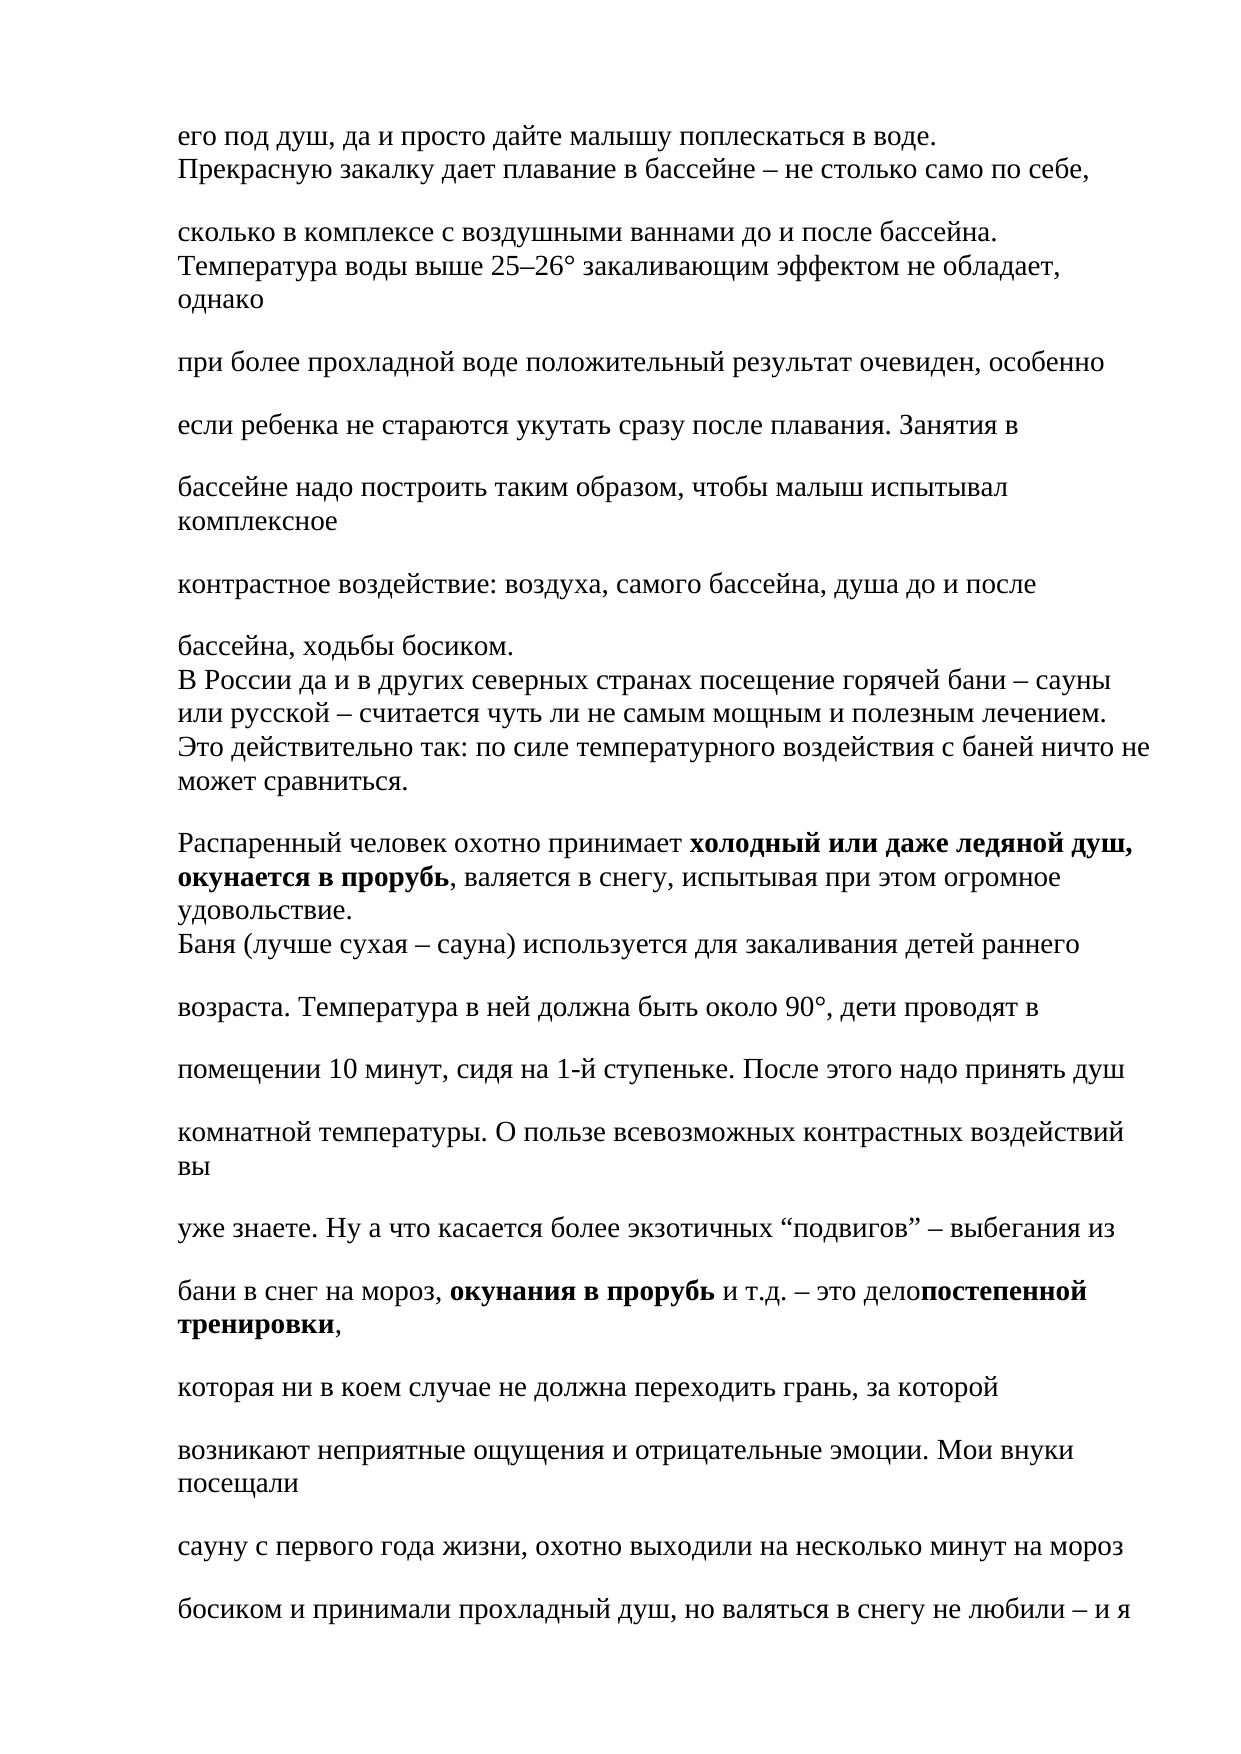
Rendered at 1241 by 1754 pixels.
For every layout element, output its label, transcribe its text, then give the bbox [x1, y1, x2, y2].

text уже знаете. Ну а что касается более экзотичных “подвигов” – выбегания из [177, 1210, 1152, 1244]
text возникают неприятные ощущения и отрицательные эмоции. Мои внуки посещали [177, 1432, 1152, 1499]
text которая ни в коем случае не должна переходить грань, за которой [177, 1369, 1152, 1403]
text если ребенка не стараются укутать сразу после плавания. Занятия в [177, 407, 1152, 440]
text комнатной температуры. О пользе всевозможных контрастных воздействий вы [177, 1114, 1152, 1181]
text возраста. Температура в ней должна быть около 90°, дети проводят в [177, 989, 1152, 1022]
text бассейне надо построить таким образом, чтобы малыш испытывал комплексное [177, 469, 1152, 537]
text его под душ, да и просто дайте малышу поплескаться в воде. Прекрасную закалку дает плавание в бассейне – не столько само по себе, [177, 118, 1152, 185]
text помещении 10 минут, сидя на 1-й ступеньке. После этого надо принять душ [177, 1051, 1152, 1085]
text бани в снег на мороз, окунания в прорубь и т.д. – это делопостепенной тренировки, [177, 1273, 1152, 1340]
text босиком и принимали прохладный душ, но валяться в снегу не любили – и я [177, 1591, 1152, 1624]
text контрастное воздействие: воздуха, самого бассейна, душа до и после [177, 566, 1152, 599]
text сауну с первого года жизни, охотно выходили на несколько минут на мороз [177, 1528, 1152, 1562]
text Распаренный человек охотно принимает холодный или даже ледяной душ, окунается в прорубь, валяется в снегу, испытывая при этом огромное удовольствие. Баня (лучше сухая – сауна) используется для закаливания детей раннего [177, 825, 1152, 959]
text сколько в комплексе с воздушными ваннами до и после бассейна. Температура воды выше 25–26° закаливающим эффектом не обладает, однако [177, 214, 1152, 315]
text бассейна, ходьбы босиком. В России да и в других северных странах посещение горячей бани – сауны или русской – считается чуть ли не самым мощным и полезным лечением. Это действительно так: по силе температурного воздействия с баней ничто не может сравниться. [177, 628, 1152, 796]
text при более прохладной воде положительный результат очевиден, особенно [177, 344, 1152, 378]
